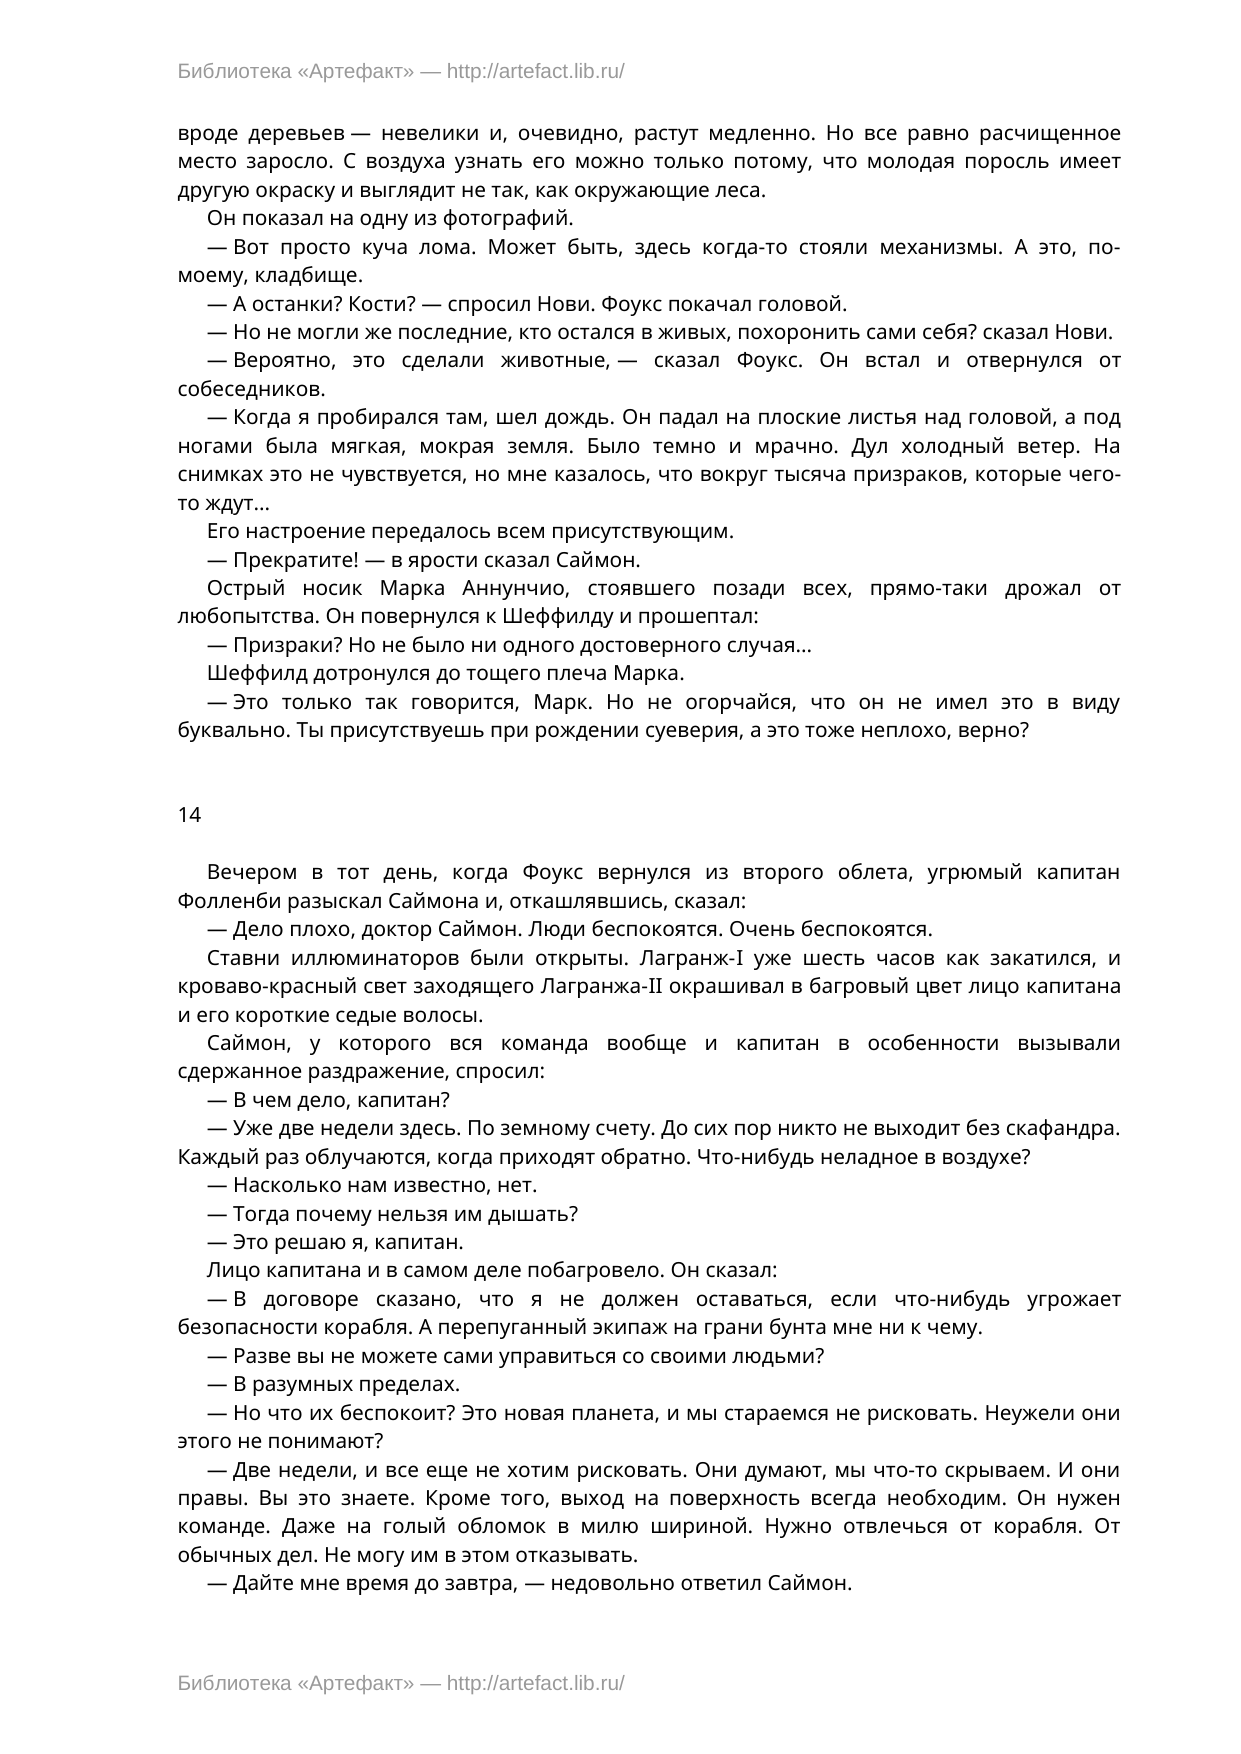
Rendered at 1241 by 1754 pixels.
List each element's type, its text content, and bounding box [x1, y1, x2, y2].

text — Призраки? Но не было ни одного достоверного случая... [177, 630, 1122, 658]
text — Это решаю я, капитан. [177, 1227, 1122, 1256]
text — Это только так говорится, Марк. Но не огорчайся, что он не имел это в виду буквально. Ты присутствуешь при рождении суеверия, а это тоже неплохо, верно? [177, 687, 1122, 744]
text — В разумных пределах. [177, 1369, 1122, 1398]
text — Вероятно, это сделали животные, — сказал Фоукс. Он встал и отвернулся от собеседников. [177, 346, 1122, 402]
text Ставни иллюминаторов были открыты. Лагранж-I уже шесть часов как закатился, и кроваво-красный свет заходящего Лагранжа-II окрашивал в багровый цвет лицо капитана и его короткие седые волосы. [177, 943, 1122, 1028]
text Саймон, у которого вся команда вообще и капитан в особенности вызывали сдержанное раздражение, спросил: [177, 1028, 1122, 1085]
text — В договоре сказано, что я не должен оставаться, если что-нибудь угрожает безопасности корабля. А перепуганный экипаж на грани бунта мне ни к чему. [177, 1284, 1122, 1341]
text Он показал на одну из фотографий. [177, 203, 1122, 232]
text — Дело плохо, доктор Саймон. Люди беспокоятся. Очень беспокоятся. [177, 914, 1122, 943]
text — Когда я пробирался там, шел дождь. Он падал на плоские листья над головой, а под ногами была мягкая, мокрая земля. Было темно и мрачно. Дул холодный ветер. На снимках это не чувствуется, но мне казалось, что вокруг тысяча призраков, которые чего-то ждут... [177, 402, 1122, 516]
text — Прекратите! — в ярости сказал Саймон. [177, 545, 1122, 573]
text Острый носик Марка Аннунчио, стоявшего позади всех, прямо-таки дрожал от любопытства. Он повернулся к Шеффилду и прошептал: [177, 573, 1122, 630]
text — А останки? Кости? — спросил Нови. Фоукс покачал головой. [177, 289, 1122, 317]
text Его настроение передалось всем присутствующим. [177, 516, 1122, 545]
text — В чем дело, капитан? [177, 1085, 1122, 1113]
text — Тогда почему нельзя им дышать? [177, 1199, 1122, 1227]
text Лицо капитана и в самом деле побагровело. Он сказал: [177, 1256, 1122, 1284]
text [177, 118, 1122, 203]
text 14 [177, 801, 1122, 829]
text — Насколько нам известно, нет. [177, 1170, 1122, 1199]
text — Две недели, и все еще не хотим рисковать. Они думают, мы что-то скрываем. И они правы. Вы это знаете. Кроме того, выход на поверхность всегда необходим. Он нужен команде. Даже на голый обломок в милю шириной. Нужно отвлечься от корабля. От обычных дел. Не могу им в этом отказывать. [177, 1455, 1122, 1568]
text Шеффилд дотронулся до тощего плеча Марка. [177, 658, 1122, 687]
text — Вот просто куча лома. Может быть, здесь когда-то стояли механизмы. А это, по-моему, кладбище. [177, 232, 1122, 289]
text — Но что их беспокоит? Это новая планета, и мы стараемся не рисковать. Неужели они этого не понимают? [177, 1398, 1122, 1455]
text — Разве вы не можете сами управиться со своими людьми? [177, 1341, 1122, 1369]
text — Но не могли же последние, кто остался в живых, похоронить сами себя? сказал Нови. [177, 317, 1122, 346]
text — Дайте мне время до завтра, — недовольно ответил Саймон. [177, 1568, 1122, 1597]
text — Уже две недели здесь. По земному счету. До сих пор никто не выходит без скафандра. Каждый раз облучаются, когда приходят обратно. Что-нибудь неладное в воздухе? [177, 1113, 1122, 1170]
text Вечером в тот день, когда Фоукс вернулся из второго облета, угрюмый капитан Фолленби разыскал Саймона и, откашлявшись, сказал: [177, 857, 1122, 914]
